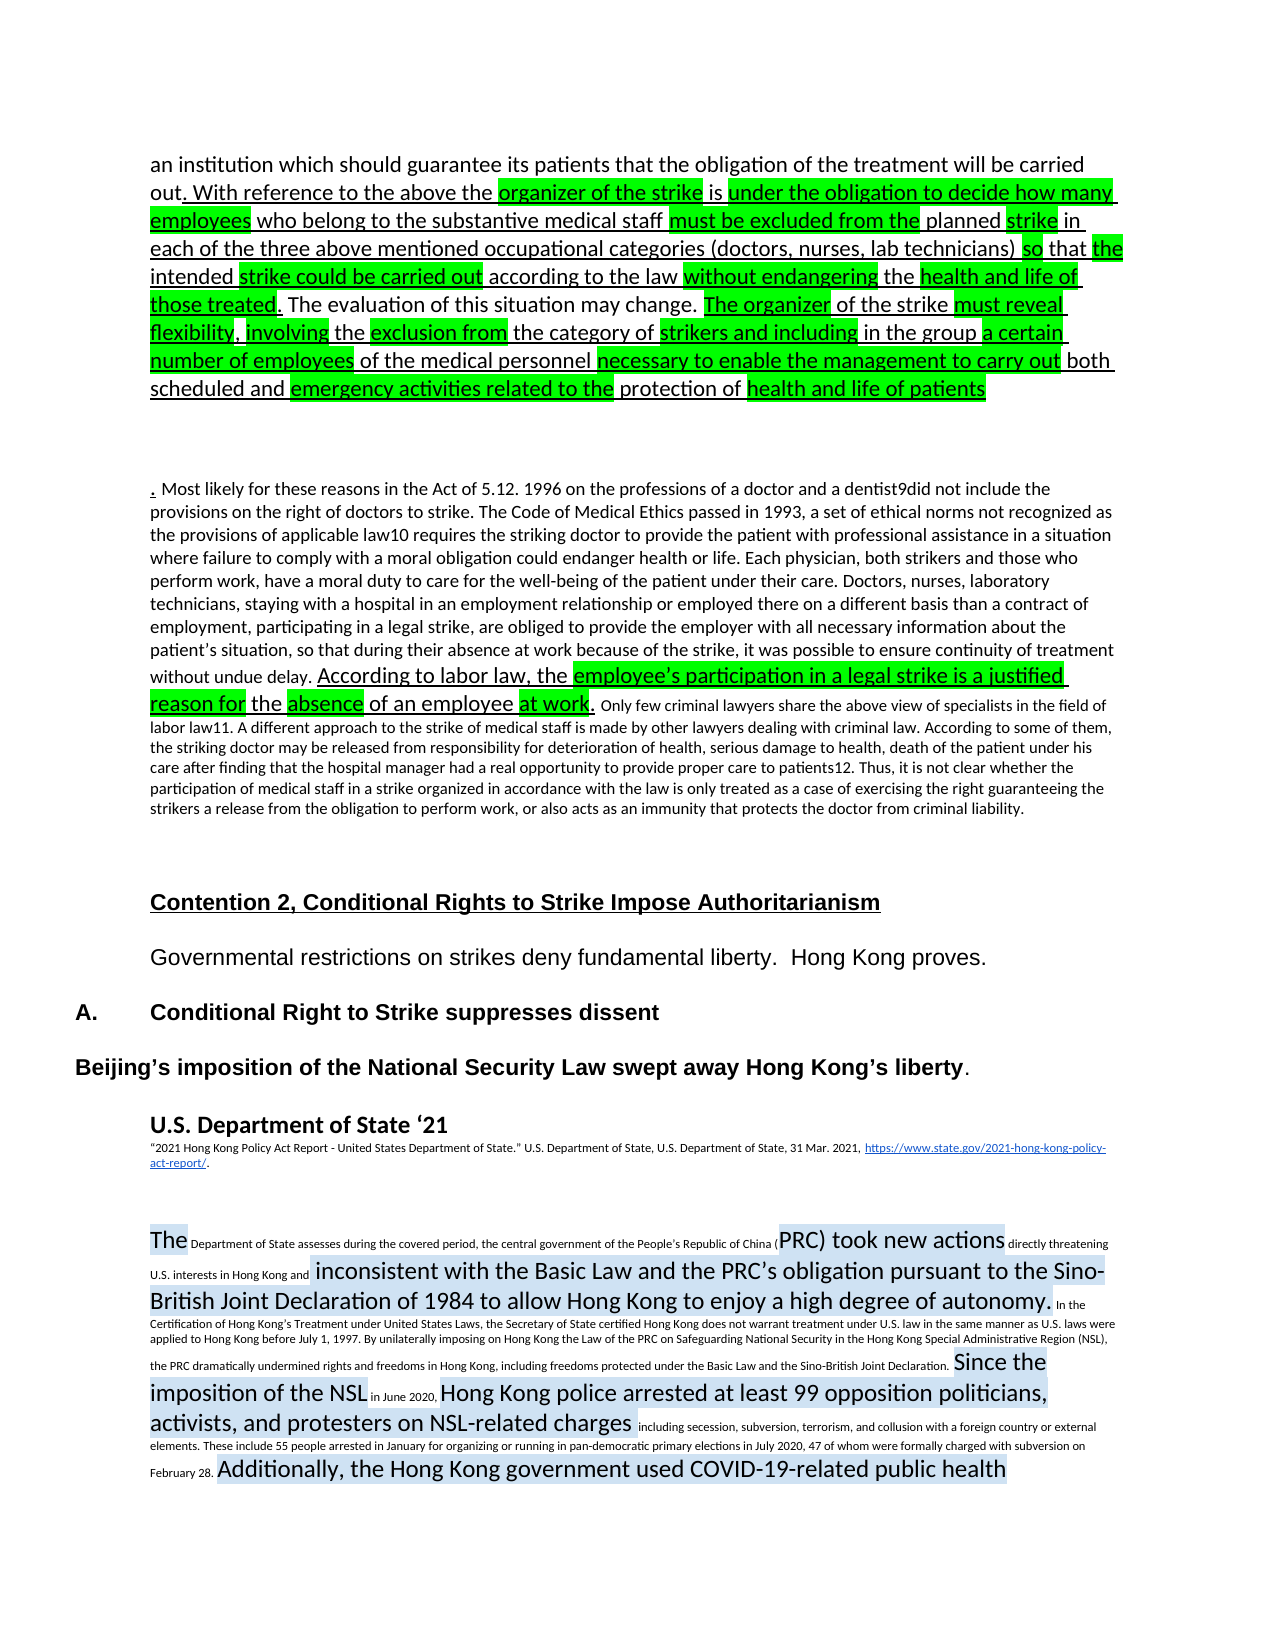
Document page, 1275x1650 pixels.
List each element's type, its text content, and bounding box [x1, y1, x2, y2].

text Governmental restrictions on strikes deny fundamental liberty. Hong Kong proves. [150, 944, 1125, 971]
text A. Conditional Right to Strike suppresses dissent [75, 999, 1125, 1026]
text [150, 150, 1125, 402]
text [150, 1224, 1125, 1484]
text Beijing’s imposition of the National Security Law swept away Hong Kong’s liberty. [75, 1054, 1125, 1081]
text U.S. Department of State ‘21 [150, 1109, 1125, 1140]
text . Most likely for these reasons in the Act of 5.12. 1996 on the professions of a doctor and a dentist9did not include the provisions on the right of doctors to strike. The Code of Medical Ethics passed in 1993, a set of ethical norms not recognized as the provisions of applicable law10 requires the striking doctor to provide the patient with professional assistance in a situation where failure to comply with a moral obligation could endanger health or life. Each physician, both strikers and those who perform work, have a moral duty to care for the well-being of the patient under their care. Doctors, nurses, laboratory technicians, staying with a hospital in an employment relationship or employed there on a different basis than a contract of employment, participating in a legal strike, are obliged to provide the employer with all necessary information about the patient’s situation, so that during their absence at work because of the strike, it was possible to ensure continuity of treatment without undue delay. According to labor law, the employee’s participation in a legal strike is a justified reason for the absence of an employee at work. Only few criminal lawyers share the above view of specialists in the field of labor law11. A different approach to the strike of medical staff is made by other lawyers dealing with criminal law. According to some of them, the striking doctor may be released from responsibility for deterioration of health, serious damage to health, death of the patient under his care after finding that the hospital manager had a real opportunity to provide proper care to patients12. Thus, it is not clear whether the participation of medical staff in a strike organized in accordance with the law is only treated as a case of exercising the right guaranteeing the strikers a release from the obligation to perform work, or also acts as an immunity that protects the doctor from criminal liability. [150, 473, 1125, 819]
text Contention 2, Conditional Rights to Strike Impose Authoritarianism [150, 889, 1125, 915]
